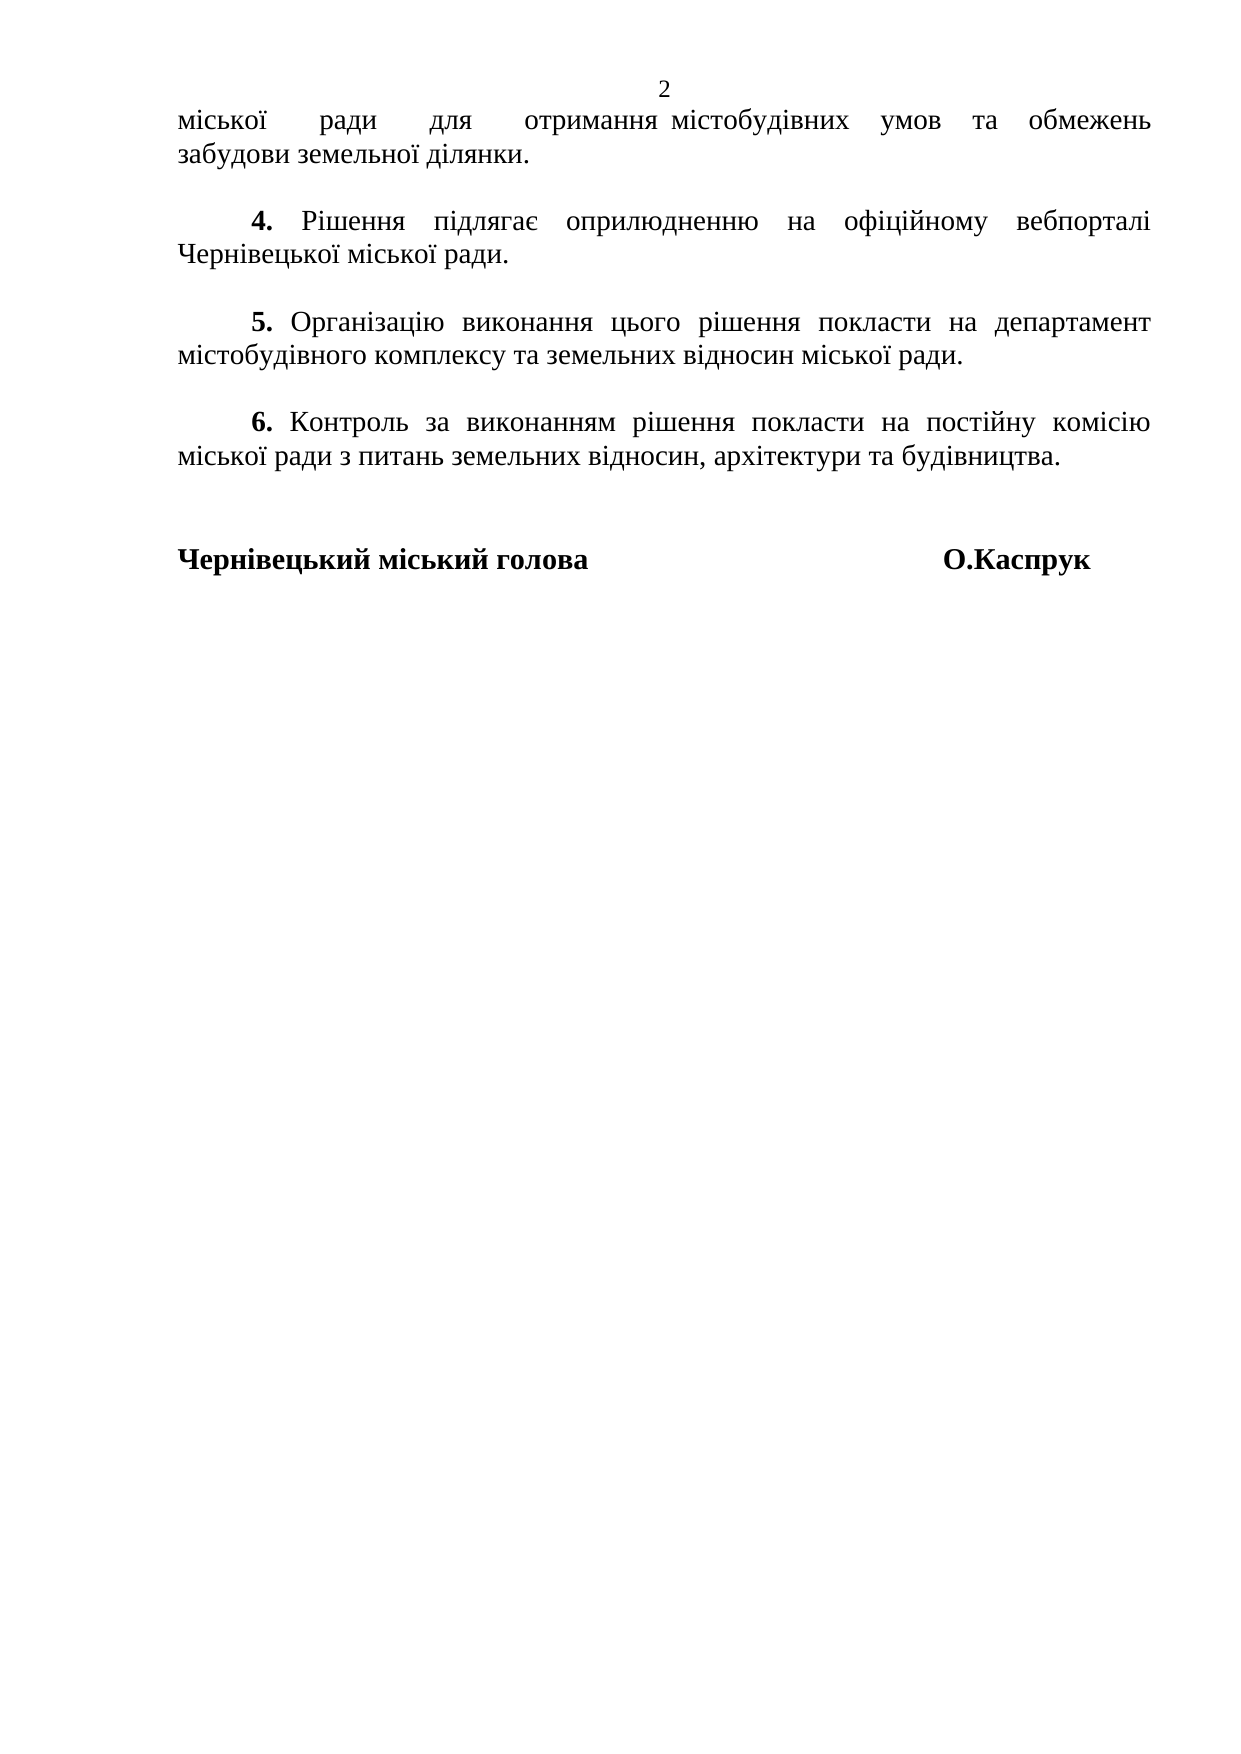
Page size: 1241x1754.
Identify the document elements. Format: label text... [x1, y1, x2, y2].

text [177, 102, 1152, 169]
text Чернівецький міський голова О.Каспрук [177, 541, 1152, 576]
text 5. Організацію виконання цього рішення покласти на департамент містобудівного комплексу та земельних відносин міської ради. [177, 304, 1152, 371]
text 4. Рішення підлягає оприлюдненню на офіційному вебпорталі Чернівецької міської ради. [177, 203, 1152, 270]
text 6. Контроль за виконанням рішення покласти на постійну комісію міської ради з питань земельних відносин, архітектури та будівництва. [177, 404, 1152, 471]
